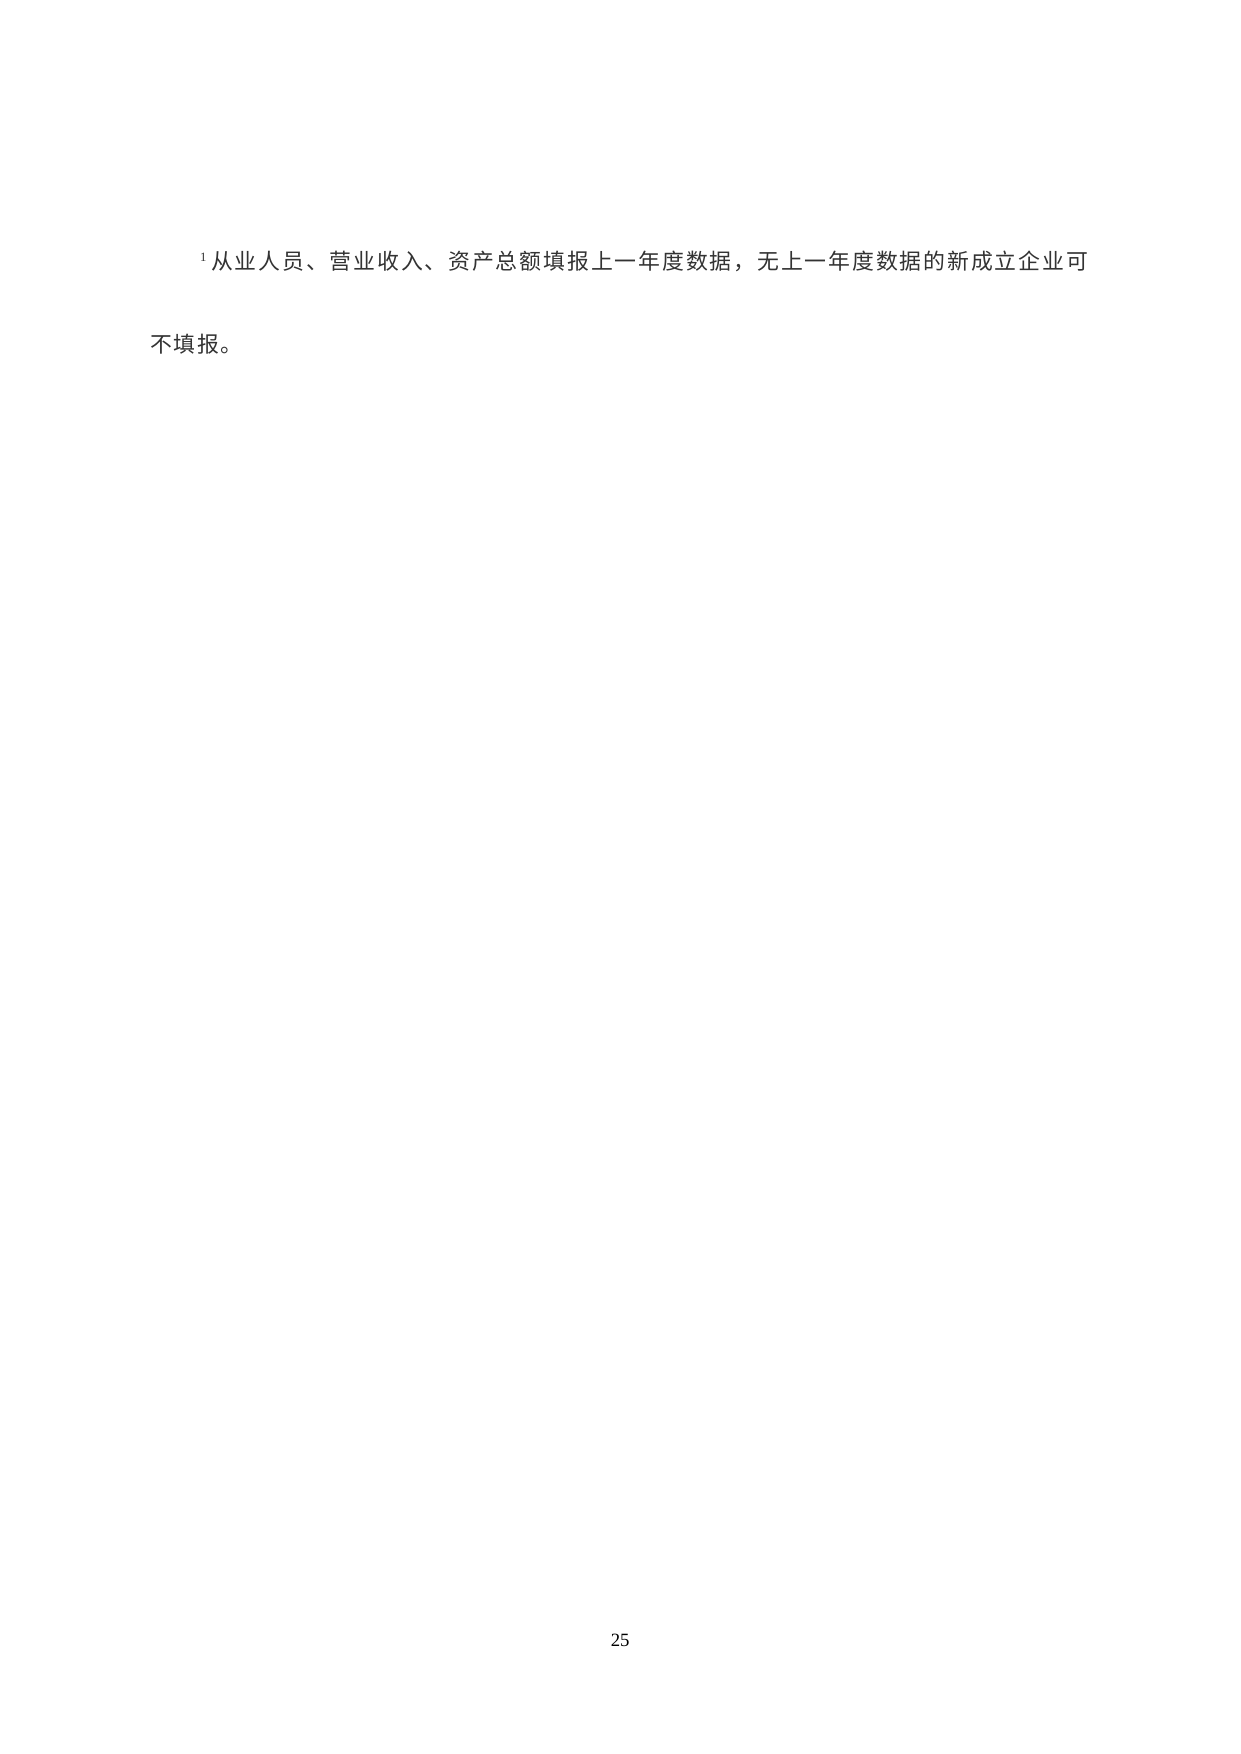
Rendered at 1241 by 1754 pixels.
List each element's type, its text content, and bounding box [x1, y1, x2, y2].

text 1从业人员、营业收入、资产总额填报上一年度数据，无上一年度数据的新成立企业可不填报。 [150, 244, 1090, 374]
